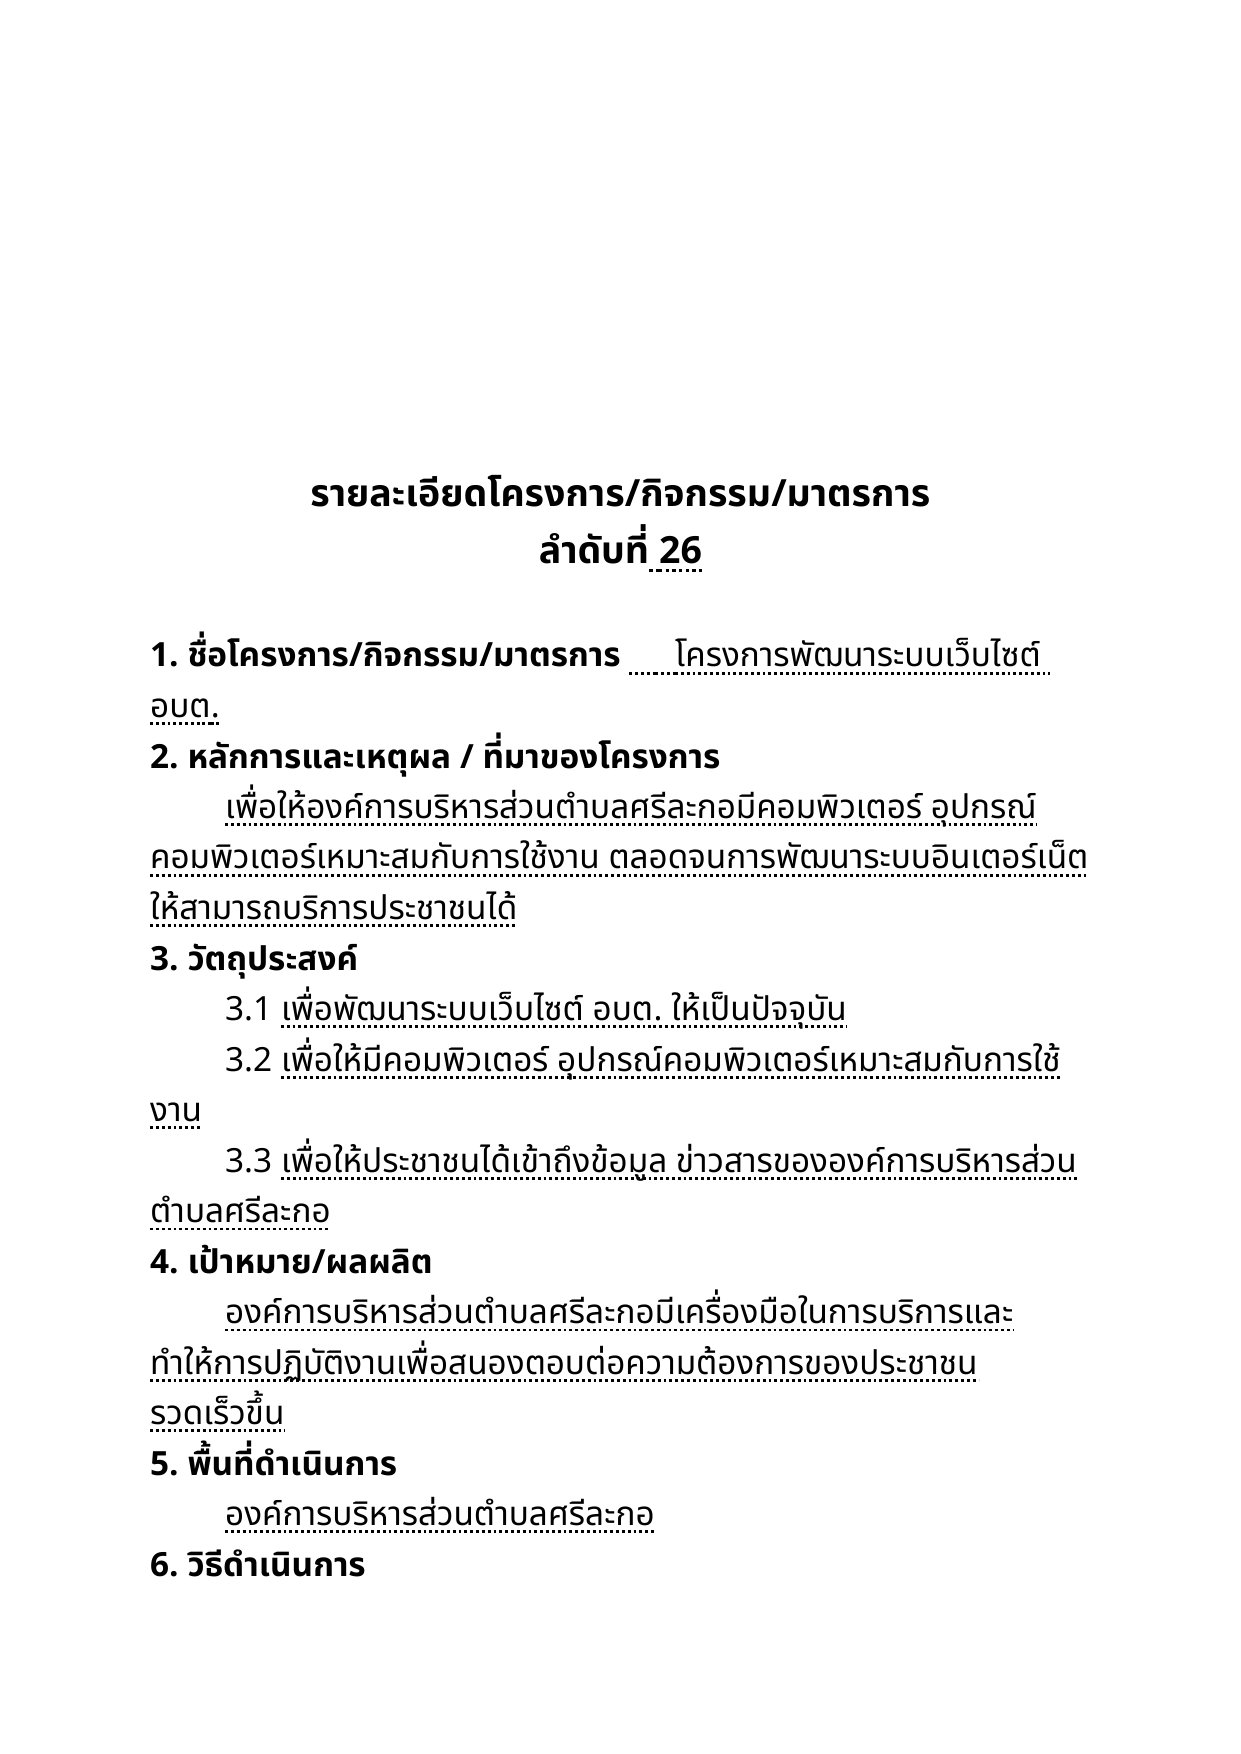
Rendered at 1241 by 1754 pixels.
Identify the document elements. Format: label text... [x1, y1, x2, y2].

text 4. เป้าหมาย/ผลผลิต [150, 1238, 1090, 1288]
text 3.3 เพื่อให้ประชาชนได้เข้าถึงข้อมูล ข่าวสารขององค์การบริหารส่วนตำบลศรีละกอ [150, 1137, 1090, 1238]
text 3.2 เพื่อให้มีคอมพิวเตอร์ อุปกรณ์คอมพิวเตอร์เหมาะสมกับการใช้งาน [150, 1036, 1090, 1137]
text องค์การบริหารส่วนตำบลศรีละกอ [150, 1490, 1063, 1541]
text เพื่อให้องค์การบริหารส่วนตำบลศรีละกอมีคอมพิวเตอร์ อุปกรณ์คอมพิวเตอร์เหมาะสมกับการใช้งาน ตลอดจนการพัฒนาระบบอินเตอร์เน็ตให้สามารถบริการประชาชนได้ [150, 783, 1090, 934]
text 2. หลักการและเหตุผล / ที่มาของโครงการ [150, 732, 1090, 783]
text 5. พื้นที่ดำเนินการ [150, 1439, 1063, 1490]
text 6. วิธีดำเนินการ [150, 1541, 1063, 1591]
text รายละเอียดโครงการ/กิจกรรม/มาตรการ [150, 466, 1090, 523]
text 3.1 เพื่อพัฒนาระบบเว็บไซต์ อบต. ให้เป็นปัจจุบัน [150, 985, 1090, 1036]
text 3. วัตถุประสงค์ [150, 934, 1090, 985]
text ลำดับที่ 26 [150, 523, 1090, 580]
text 1. ชื่อโครงการ/กิจกรรม/มาตรการ โครงการพัฒนาระบบเว็บไซต์ อบต. [150, 631, 1090, 732]
text องค์การบริหารส่วนตำบลศรีละกอมีเครื่องมือในการบริการและทำให้การปฏิบัติงานเพื่อสนองตอบต่อความต้องการของประชาชนรวดเร็วขึ้น [150, 1288, 1063, 1439]
